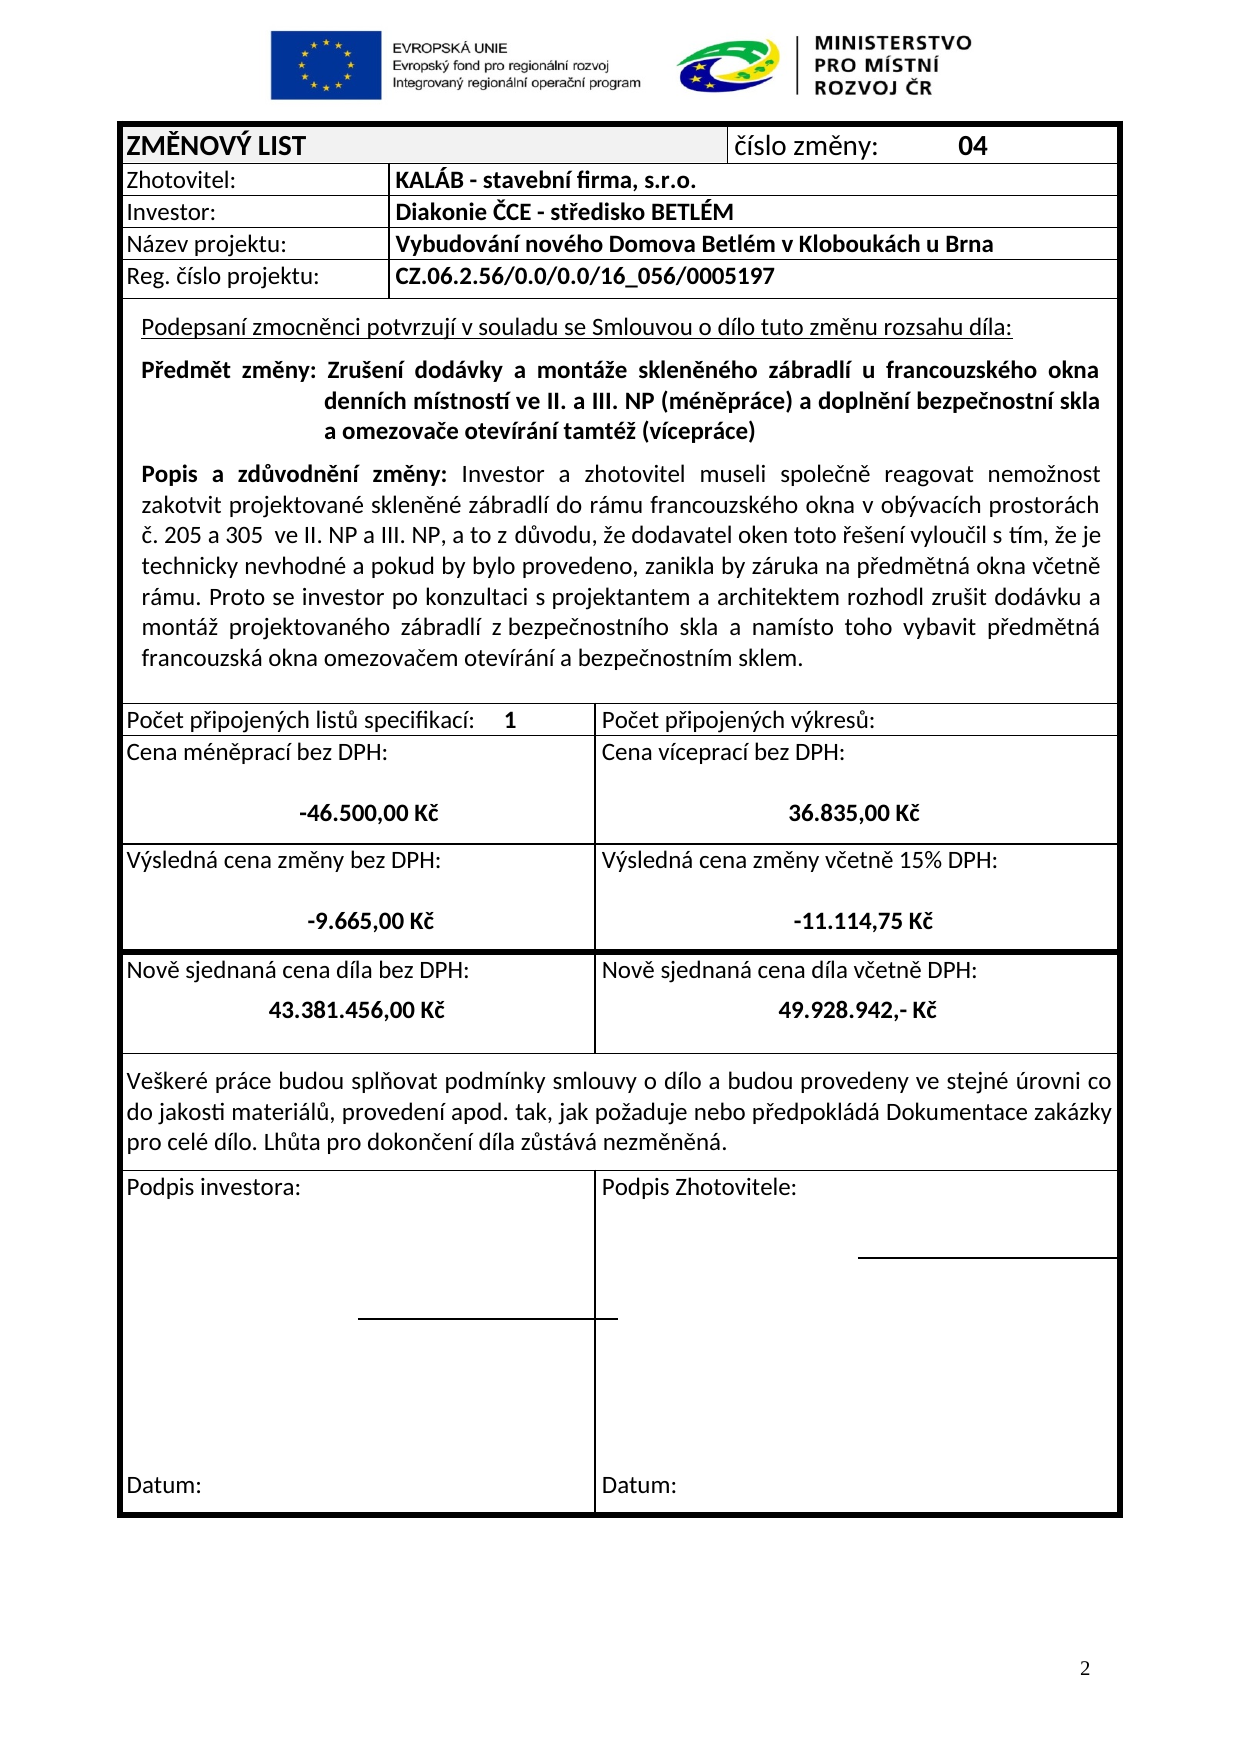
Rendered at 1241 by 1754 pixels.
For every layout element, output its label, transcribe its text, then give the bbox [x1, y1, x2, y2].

table_header číslo změny: 04 [728, 127, 1117, 162]
table_cell Nově sjednaná cena díla bez DPH: [123, 955, 594, 994]
table_cell Vybudování nového Domova Betlém v Kloboukách u Brna [390, 228, 1117, 259]
table_cell Podpis Zhotovitele: [596, 1171, 1117, 1202]
table_cell Zhotovitel: [123, 164, 388, 194]
table_cell Investor: [123, 196, 388, 227]
table_cell Podepsaní zmocněnci potvrzují v souladu se Smlouvou o dílo tuto změnu rozsahu díla: Předmět změny: Zrušení dodávky a montáže skleněného zábradlí u francouzského okna denních místností ve II. a III. NP (méněpráce) a doplnění bezpečnostní skla a omezovače otevírání tamtéž (vícepráce) Popis a zdůvodnění změny: Investor a zhotovitel museli společně reagovat nemožnost zakotvit projektované skleněné zábradlí do rámu francouzského okna v obývacích prostorách č. 205 a 305 ve II. NP a III. NP, a to z důvodu, že dodavatel oken toto řešení vyloučil s tím, že je technicky nevhodné a pokud by bylo provedeno, zanikla by záruka na předmětná okna včetně rámu. Proto se investor po konzultaci s projektantem a architektem rozhodl zrušit dodávku a montáž projektovaného zábradlí z bezpečnostního skla a namísto toho vybavit předmětná francouzská okna omezovačem otevírání a bezpečnostním sklem. [123, 299, 1117, 703]
table_cell [123, 1202, 594, 1383]
table_cell Výsledná cena změny bez DPH: -9.665,00 Kč [123, 845, 594, 948]
table_cell Nově sjednaná cena díla včetně DPH: [596, 955, 1117, 994]
table_cell Cena víceprací bez DPH: 36.835,00 Kč [596, 736, 1117, 843]
table_cell Datum: [123, 1383, 594, 1512]
table_cell 49.928.942,- Kč [596, 994, 1117, 1052]
table_cell Výsledná cena změny včetně 15% DPH: -11.114,75 Kč [596, 845, 1117, 948]
table_cell [596, 1202, 1117, 1383]
table_header ZMĚNOVÝ LIST [123, 127, 727, 162]
table_cell Veškeré práce budou splňovat podmínky smlouvy o dílo a budou provedeny ve stejné úrovni co do jakosti materiálů, provedení apod. tak, jak požaduje nebo předpokládá Dokumentace zakázky pro celé dílo. Lhůta pro dokončení díla zůstává nezměněná. [123, 1054, 1117, 1169]
table_cell CZ.06.2.56/0.0/0.0/16_056/0005197 [390, 260, 1117, 297]
table_cell 43.381.456,00 Kč [123, 994, 594, 1052]
table_cell Reg. číslo projektu: [123, 260, 388, 297]
picture [246, 7, 995, 121]
table_cell Název projektu: [123, 228, 388, 259]
table_cell Počet připojených listů specifikací: 1 [123, 704, 594, 735]
table_cell Podpis investora: [123, 1171, 594, 1202]
table_cell Diakonie ČCE - středisko BETLÉM [390, 196, 1117, 227]
table_cell Počet připojených výkresů: [596, 704, 1117, 735]
table_cell KALÁB - stavební firma, s.r.o. [390, 164, 1117, 194]
table_cell Datum: [596, 1383, 1117, 1512]
table_cell Cena méněprací bez DPH: -46.500,00 Kč [123, 736, 594, 843]
